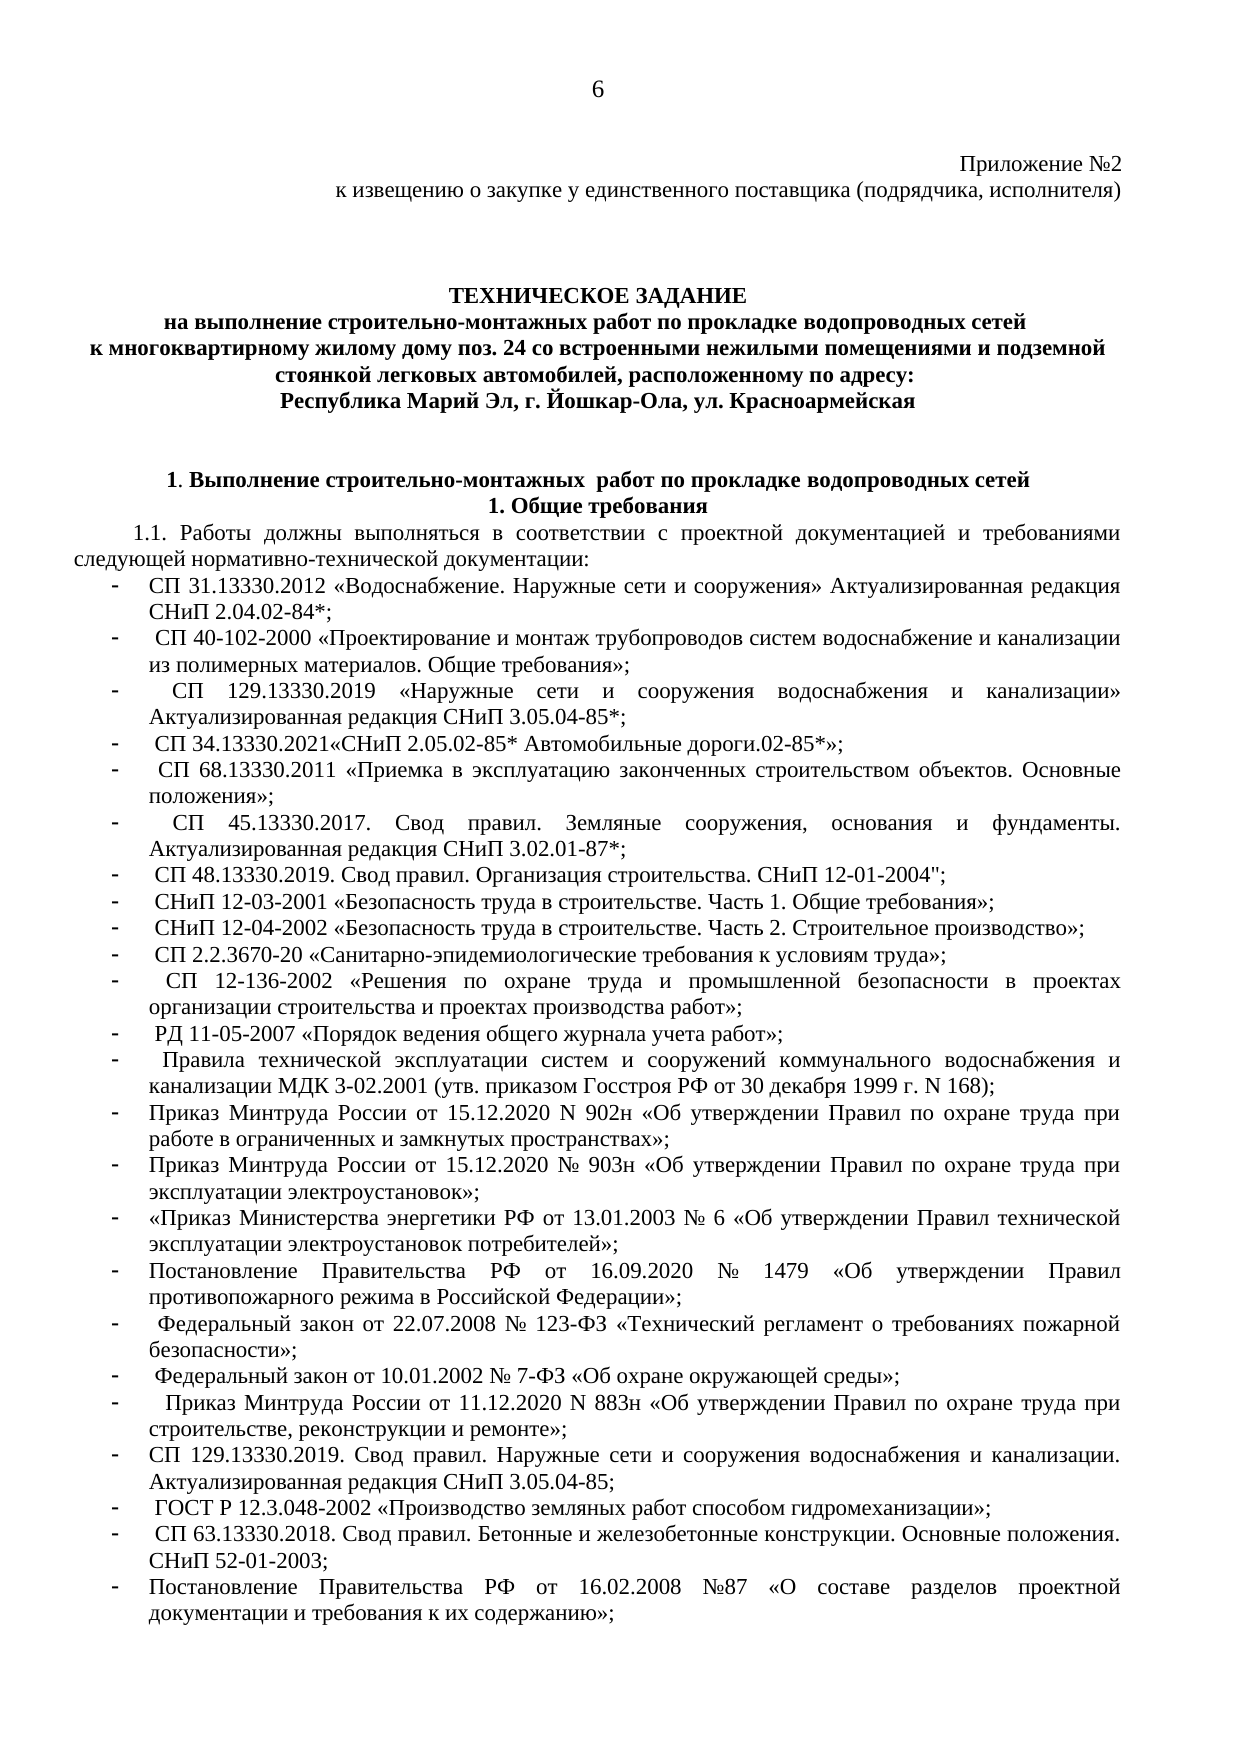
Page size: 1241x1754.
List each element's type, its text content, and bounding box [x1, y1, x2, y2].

list СП 68.13330.2011 «Приемка в эксплуатацию законченных строительством объектов. Основные положения»; [111, 756, 1122, 809]
text на выполнение строительно-монтажных работ по прокладке водопроводных сетей к многоквартирному жилому дому поз. 24 со встроенными нежилыми помещениями и подземной стоянкой легковых автомобилей, расположенному по адресу: Республика Марий Эл, г. Йошкар-Ола, ул. Красноармейская [74, 308, 1122, 413]
list СП 45.13330.2017. Свод правил. Земляные сооружения, основания и фундаменты. Актуализированная редакция СНиП 3.02.01-87*; [111, 809, 1122, 862]
list СП 31.13330.2012 «Водоснабжение. Наружные сети и сооружения» Актуализированная редакция СНиП 2.04.02-84*; [111, 572, 1122, 624]
list Приказ Минтруда России от 11.12.2020 N 883н «Об утверждении Правил по охране труда при строительстве, реконструкции и ремонте»; [111, 1389, 1122, 1441]
list Приказ Минтруда России от 15.12.2020 N 902н «Об утверждении Правил по охране труда при работе в ограниченных и замкнутых пространствах»; [111, 1099, 1122, 1151]
list Правила технической эксплуатации систем и сооружений коммунального водоснабжения и канализации МДК 3-02.2001 (утв. приказом Госстроя РФ от 30 декабря 1999 г. N 168); [111, 1046, 1122, 1099]
text ТЕХНИЧЕСКОЕ ЗАДАНИЕ [74, 282, 1122, 308]
list Постановление Правительства РФ от 16.02.2008 №87 «О составе разделов проектной документации и требования к их содержанию»; [111, 1573, 1122, 1626]
list СП 40-102-2000 «Проектирование и монтаж трубопроводов систем водоснабжение и канализации из полимерных материалов. Общие требования»; [111, 624, 1122, 677]
text к извещению о закупке у единственного поставщика (подрядчика, исполнителя) [74, 176, 1122, 203]
list СНиП 12-04-2002 «Безопасность труда в строительстве. Часть 2. Строительное производство»; [111, 914, 1122, 941]
list СП 12-136-2002 «Решения по охране труда и промышленной безопасности в проектах организации строительства и проектах производства работ»; [111, 967, 1122, 1020]
list СП 129.13330.2019. Свод правил. Наружные сети и сооружения водоснабжения и канализации. Актуализированная редакция СНиП 3.05.04-85; [111, 1441, 1122, 1494]
list СП 34.13330.2021«СНиП 2.05.02-85* Автомобильные дороги.02-85*»; [111, 730, 1122, 756]
list Постановление Правительства РФ от 16.09.2020 № 1479 «Об утверждении Правил противопожарного режима в Российской Федерации»; [111, 1257, 1122, 1309]
list СП 2.2.3670-20 «Санитарно-эпидемиологические требования к условиям труда»; [111, 941, 1122, 967]
list РД 11-05-2007 «Порядок ведения общего журнала учета работ»; [111, 1020, 1122, 1046]
text 1.1. Работы должны выполняться в соответствии с проектной документацией и требованиями следующей нормативно-технической документации: [74, 519, 1122, 572]
list Федеральный закон от 10.01.2002 № 7-ФЗ «Об охране окружающей среды»; [111, 1362, 1122, 1389]
list «Приказ Министерства энергетики РФ от 13.01.2003 № 6 «Об утверждении Правил технической эксплуатации электроустановок потребителей»; [111, 1204, 1122, 1257]
list СП 48.13330.2019. Свод правил. Организация строительства. СНиП 12-01-2004"; [111, 862, 1122, 888]
list ГОСТ Р 12.3.048-2002 «Производство земляных работ способом гидромеханизации»; [111, 1494, 1122, 1520]
text 1. Выполнение строительно-монтажных работ по прокладке водопроводных сетей [74, 466, 1122, 493]
list СП 129.13330.2019 «Наружные сети и сооружения водоснабжения и канализации» Актуализированная редакция СНиП 3.05.04-85*; [111, 677, 1122, 730]
list СНиП 12-03-2001 «Безопасность труда в строительстве. Часть 1. Общие требования»; [111, 888, 1122, 914]
text 1. Общие требования [74, 493, 1122, 519]
list СП 63.13330.2018. Свод правил. Бетонные и железобетонные конструкции. Основные положения. СНиП 52-01-2003; [111, 1520, 1122, 1573]
list Приказ Минтруда России от 15.12.2020 № 903н «Об утверждении Правил по охране труда при эксплуатации электроустановок»; [111, 1151, 1122, 1204]
text Приложение №2 [74, 150, 1122, 176]
list Федеральный закон от 22.07.2008 № 123-ФЗ «Технический регламент о требованиях пожарной безопасности»; [111, 1309, 1122, 1362]
